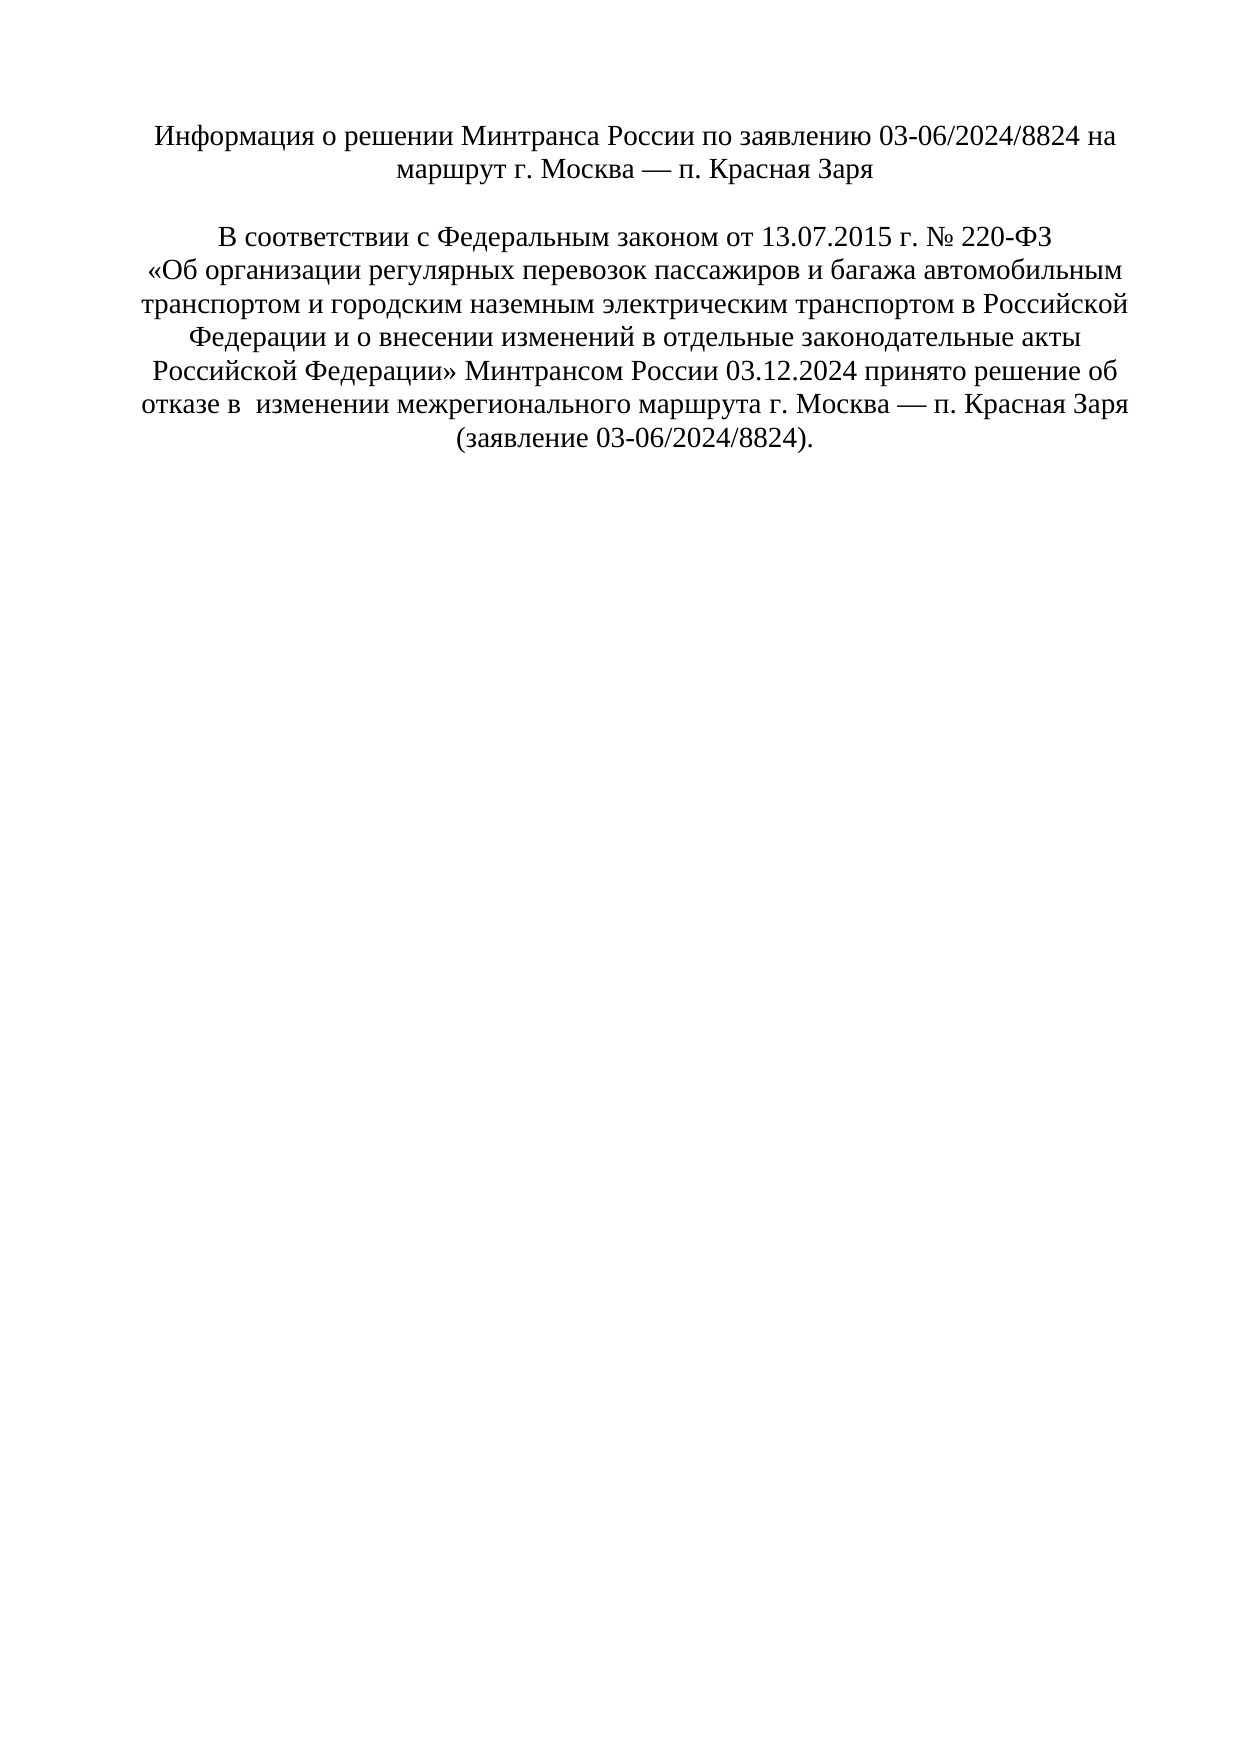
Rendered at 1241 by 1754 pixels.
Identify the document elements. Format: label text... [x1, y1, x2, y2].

text Информация о решении Минтранса России по заявлению 03-06/2024/8824 на маршрут г. Москва — п. Красная Заря [118, 118, 1152, 185]
text В соответствии с Федеральным законом от 13.07.2015 г. № 220-ФЗ «Об организации регулярных перевозок пассажиров и багажа автомобильным транспортом и городским наземным электрическим транспортом в Российской Федерации и о внесении изменений в отдельные законодательные акты Российской Федерации» Минтрансом России 03.12.2024 принято решение об отказе в изменении межрегионального маршрута г. Москва — п. Красная Заря (заявление 03-06/2024/8824). [118, 219, 1152, 453]
